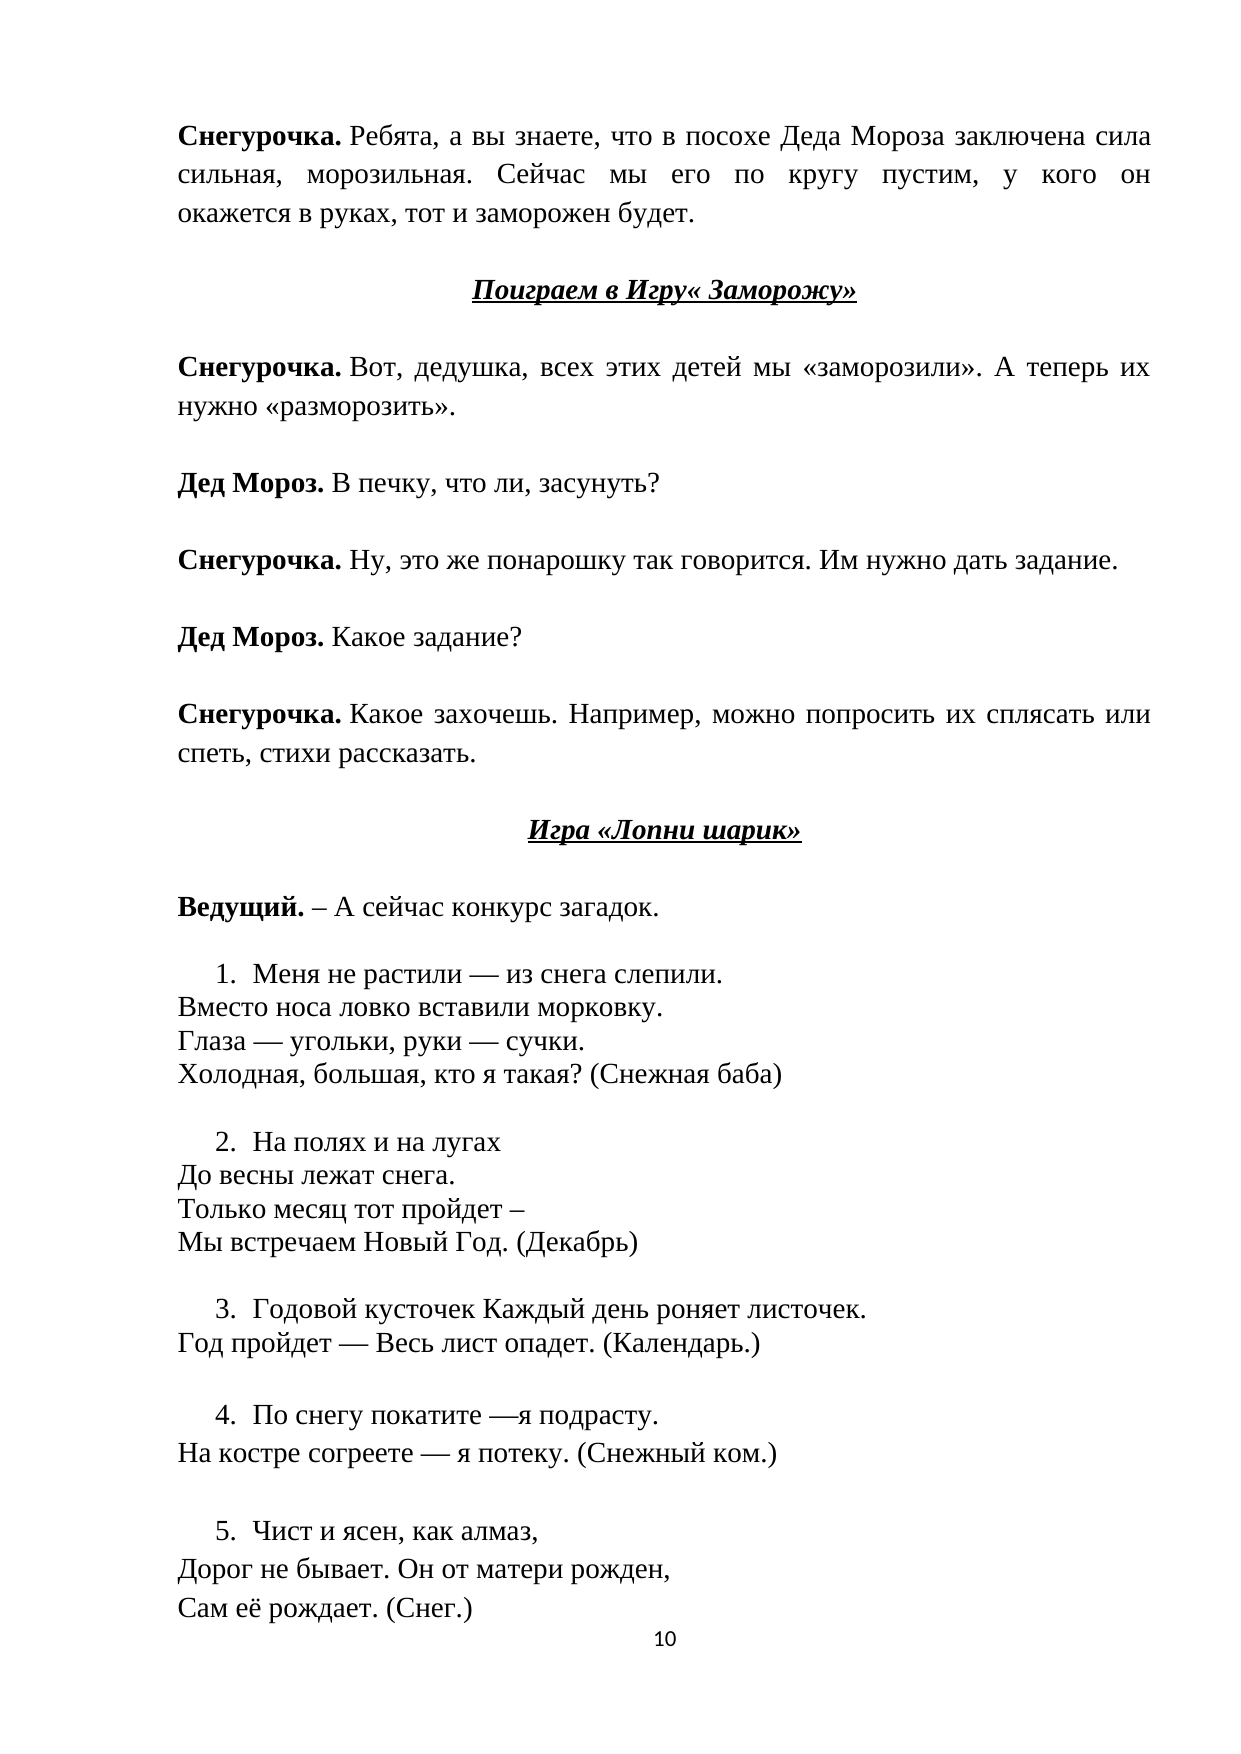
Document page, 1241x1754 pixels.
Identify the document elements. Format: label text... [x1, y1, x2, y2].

text Поиграем в Игру« Заморожу» [177, 272, 1152, 306]
text Только месяц тот пройдет – [177, 1191, 1152, 1224]
text Год пройдет — Весь лист опадет. (Календарь.) [177, 1325, 1152, 1358]
text До весны лежат снега. [177, 1157, 1152, 1191]
text Холодная, большая, кто я такая? (Снежная баба) [177, 1057, 1152, 1090]
text Снегурочка. Вот, дедушка, всех этих детей мы «заморозили». А теперь их нужно «разморозить». [177, 349, 1152, 421]
list Меня не растили — из снега слепили. [215, 956, 1152, 989]
text Игра «Лопни шарик» [177, 812, 1152, 845]
list По снегу покатите —я подрасту. [215, 1397, 1152, 1431]
text Сам её рождает. (Снег.) [177, 1590, 1152, 1623]
text Снегурочка. Ну, это же понарошку так говорится. Им нужно дать задание. [177, 542, 1152, 576]
list На полях и на лугах [215, 1124, 1152, 1157]
text Снегурочка. Какое захочешь. Например, можно попросить их сплясать или спеть, стихи рассказать. [177, 658, 1152, 768]
text Дорог не бывает. Он от матери рожден, [177, 1551, 1152, 1585]
text Глаза — угольки, руки — сучки. [177, 1023, 1152, 1057]
text Дед Мороз. Какое задание? [177, 619, 1152, 653]
text Вместо носа ловко вставили морковку. [177, 989, 1152, 1023]
text Дед Мороз. В печку, что ли, засунуть? [177, 465, 1152, 498]
text Ведущий. – А сейчас конкурс загадок. [177, 889, 1152, 922]
text Мы встречаем Новый Год. (Декабрь) [177, 1224, 1152, 1258]
text На костре согреете — я потеку. (Снежный ком.) [177, 1436, 1152, 1469]
list Годовой кусточек Каждый день роняет листочек. [215, 1291, 1152, 1325]
text Снегурочка. Ребята, а вы знаете, что в посохе Деда Мороза заключена сила сильная, морозильная. Сейчас мы его по кругу пустим, у кого он окажется в руках, тот и заморожен будет. [177, 118, 1152, 229]
list Чист и ясен, как алмаз, [215, 1513, 1152, 1546]
